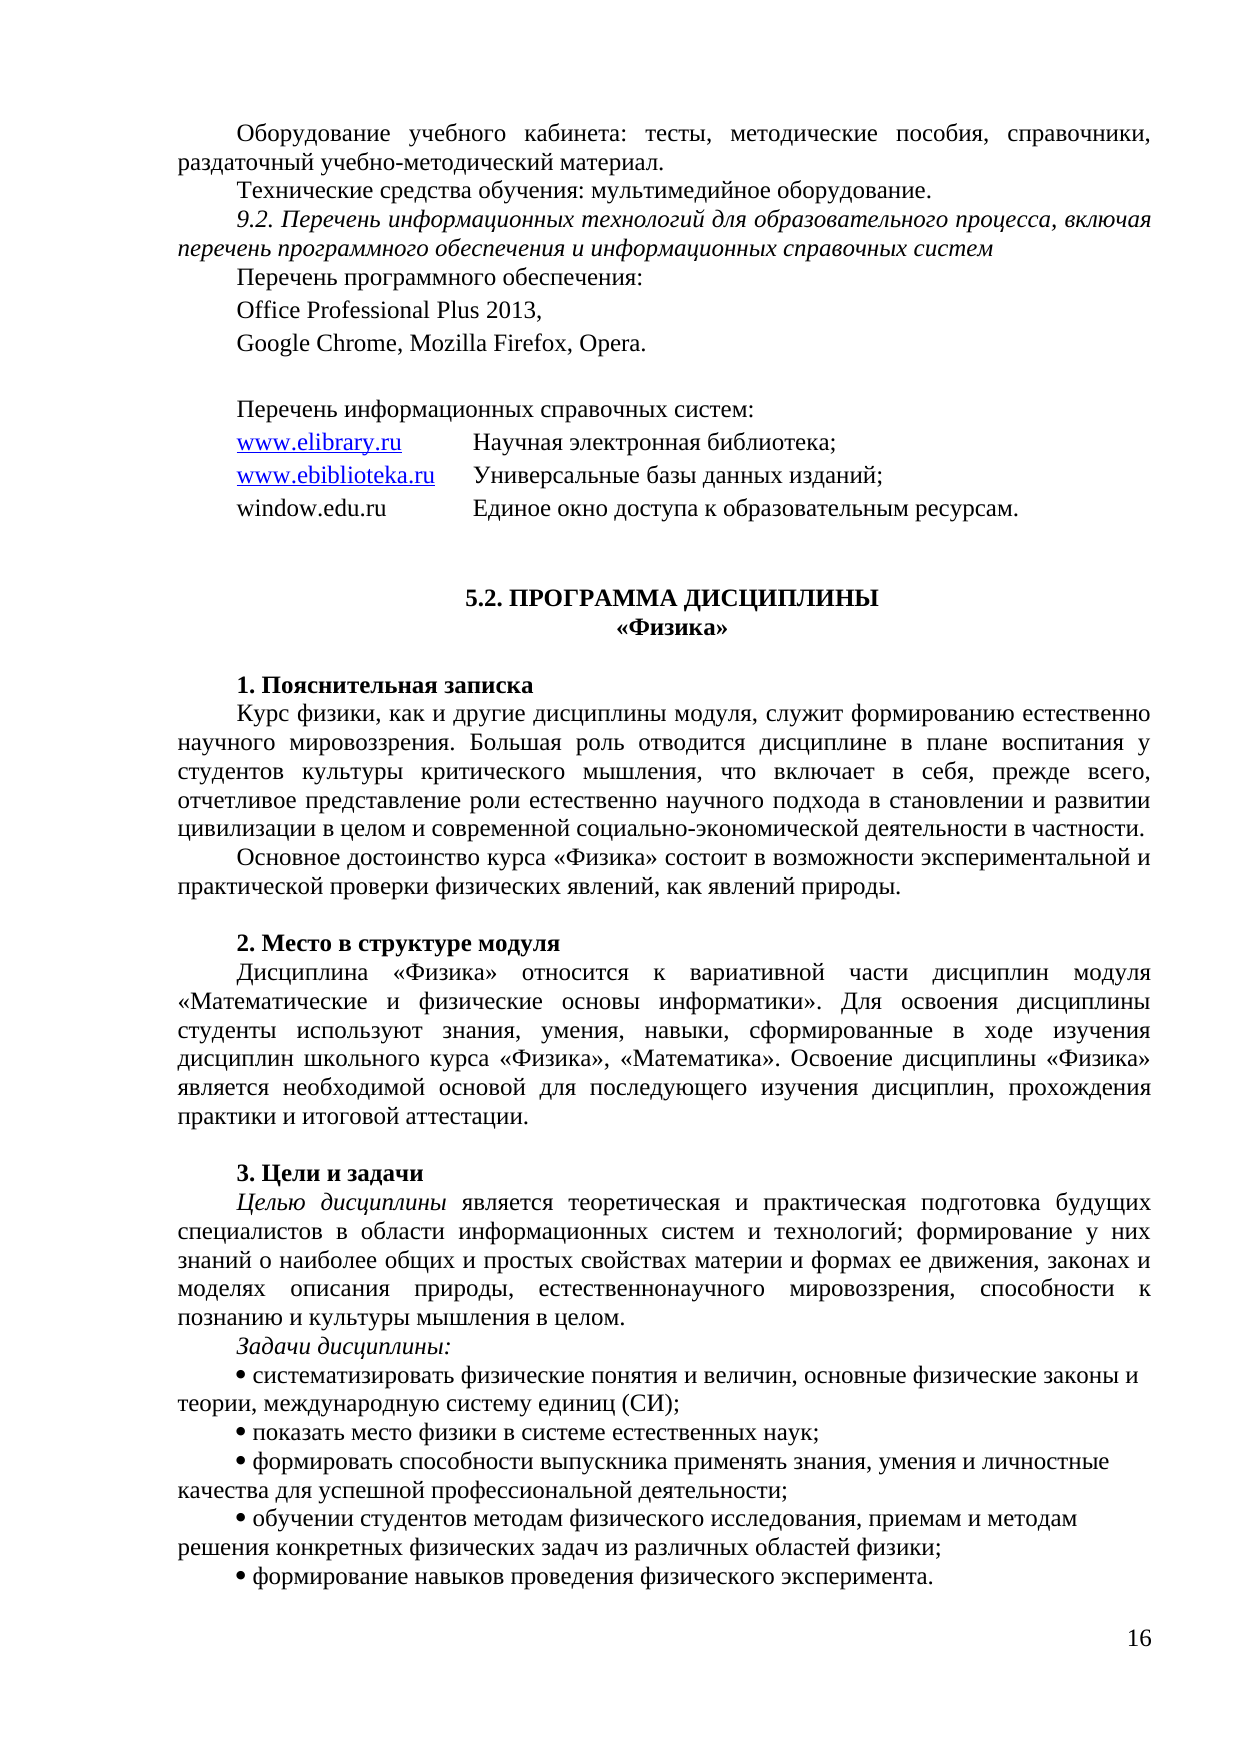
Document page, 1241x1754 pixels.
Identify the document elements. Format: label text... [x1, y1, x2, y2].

list формировать способности выпускника применять знания, умения и личностные качества для успешной профессиональной деятельности; [177, 1446, 1152, 1503]
text Технические средства обучения: мультимедийное оборудование. [177, 176, 1152, 204]
text Office Professional Plus 2013, [177, 295, 1152, 324]
text 2. Место в структуре модуля [177, 928, 1152, 957]
text 9.2. Перечень информационных технологий для образовательного процесса, включая перечень программного обеспечения и информационных справочных систем [177, 204, 1152, 262]
text Дисциплина «Физика» относится к вариативной части дисциплин модуля «Математические и физические основы информатики». Для освоения дисциплины студенты используют знания, умения, навыки, сформированные в ходе изучения дисциплин школьного курса «Физика», «Математика». Освоение дисциплины «Физика» является необходимой основой для последующего изучения дисциплин, прохождения практики и итоговой аттестации. [177, 957, 1152, 1130]
list формирование навыков проведения физического эксперимента. [177, 1561, 1152, 1590]
text Перечень программного обеспечения: [177, 262, 1152, 291]
text Основное достоинство курса «Физика» состоит в возможности экспериментальной и практической проверки физических явлений, как явлений природы. [177, 842, 1152, 900]
text Курс физики, как и другие дисциплины модуля, служит формированию естественно научного мировоззрения. Большая роль отводится дисциплине в плане воспитания у студентов культуры критического мышления, что включает в себя, прежде всего, отчетливое представление роли естественно научного подхода в становлении и развитии цивилизации в целом и современной социально-экономической деятельности в частности. [177, 698, 1152, 842]
text www.ebiblioteka.ru Универсальные базы данных изданий; [177, 460, 1152, 489]
text 1. Пояснительная записка [177, 670, 1152, 698]
list показать место физики в системе естественных наук; [177, 1417, 1152, 1446]
text Перечень информационных справочных систем: [177, 394, 1152, 423]
subtitle 5.2. ПРОГРАММА ДИСЦИПЛИНЫ «Физика» [192, 583, 1152, 641]
text Целью дисциплины является теоретическая и практическая подготовка будущих специалистов в области информационных систем и технологий; формирование у них знаний о наиболее общих и простых свойствах материи и формах ее движения, законах и моделях описания природы, естественнонаучного мировоззрения, способности к познанию и культуры мышления в целом. [177, 1187, 1152, 1331]
text Google Chrome, Mozilla Firefox, Opera. [177, 328, 1152, 357]
text 3. Цели и задачи [177, 1158, 1152, 1187]
list систематизировать физические понятия и величин, основные физические законы и теории, международную систему единиц (СИ); [177, 1360, 1152, 1417]
text window.edu.ru Единое окно доступа к образовательным ресурсам. [177, 493, 1152, 522]
text Задачи дисциплины: [177, 1331, 1152, 1360]
list обучении студентов методам физического исследования, приемам и методам решения конкретных физических задач из различных областей физики; [177, 1503, 1152, 1561]
text Оборудование учебного кабинета: тесты, методические пособия, справочники, раздаточный учебно-методический материал. [177, 118, 1152, 176]
text www.elibrary.ru Научная электронная библиотека; [177, 427, 1152, 456]
